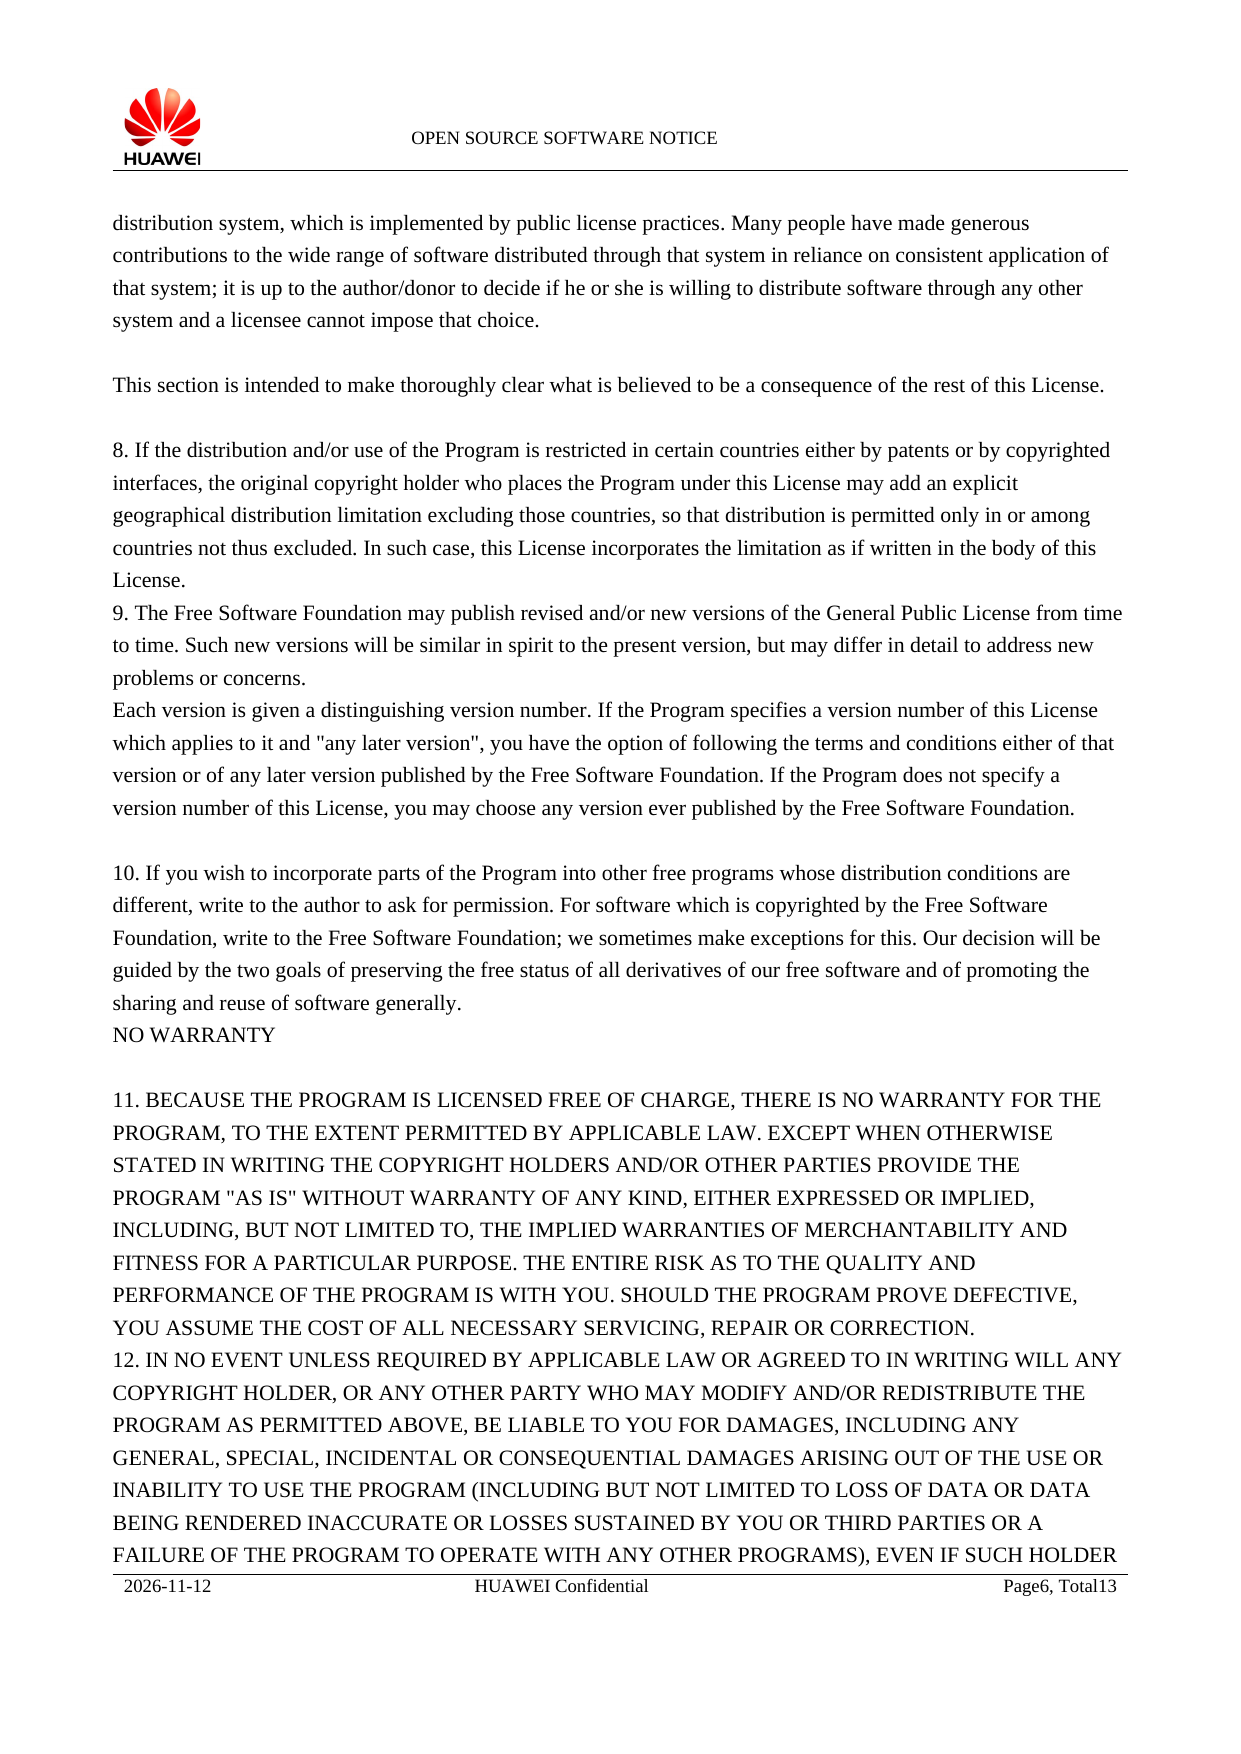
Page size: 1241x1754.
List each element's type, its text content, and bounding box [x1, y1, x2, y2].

picture [124, 88, 201, 165]
